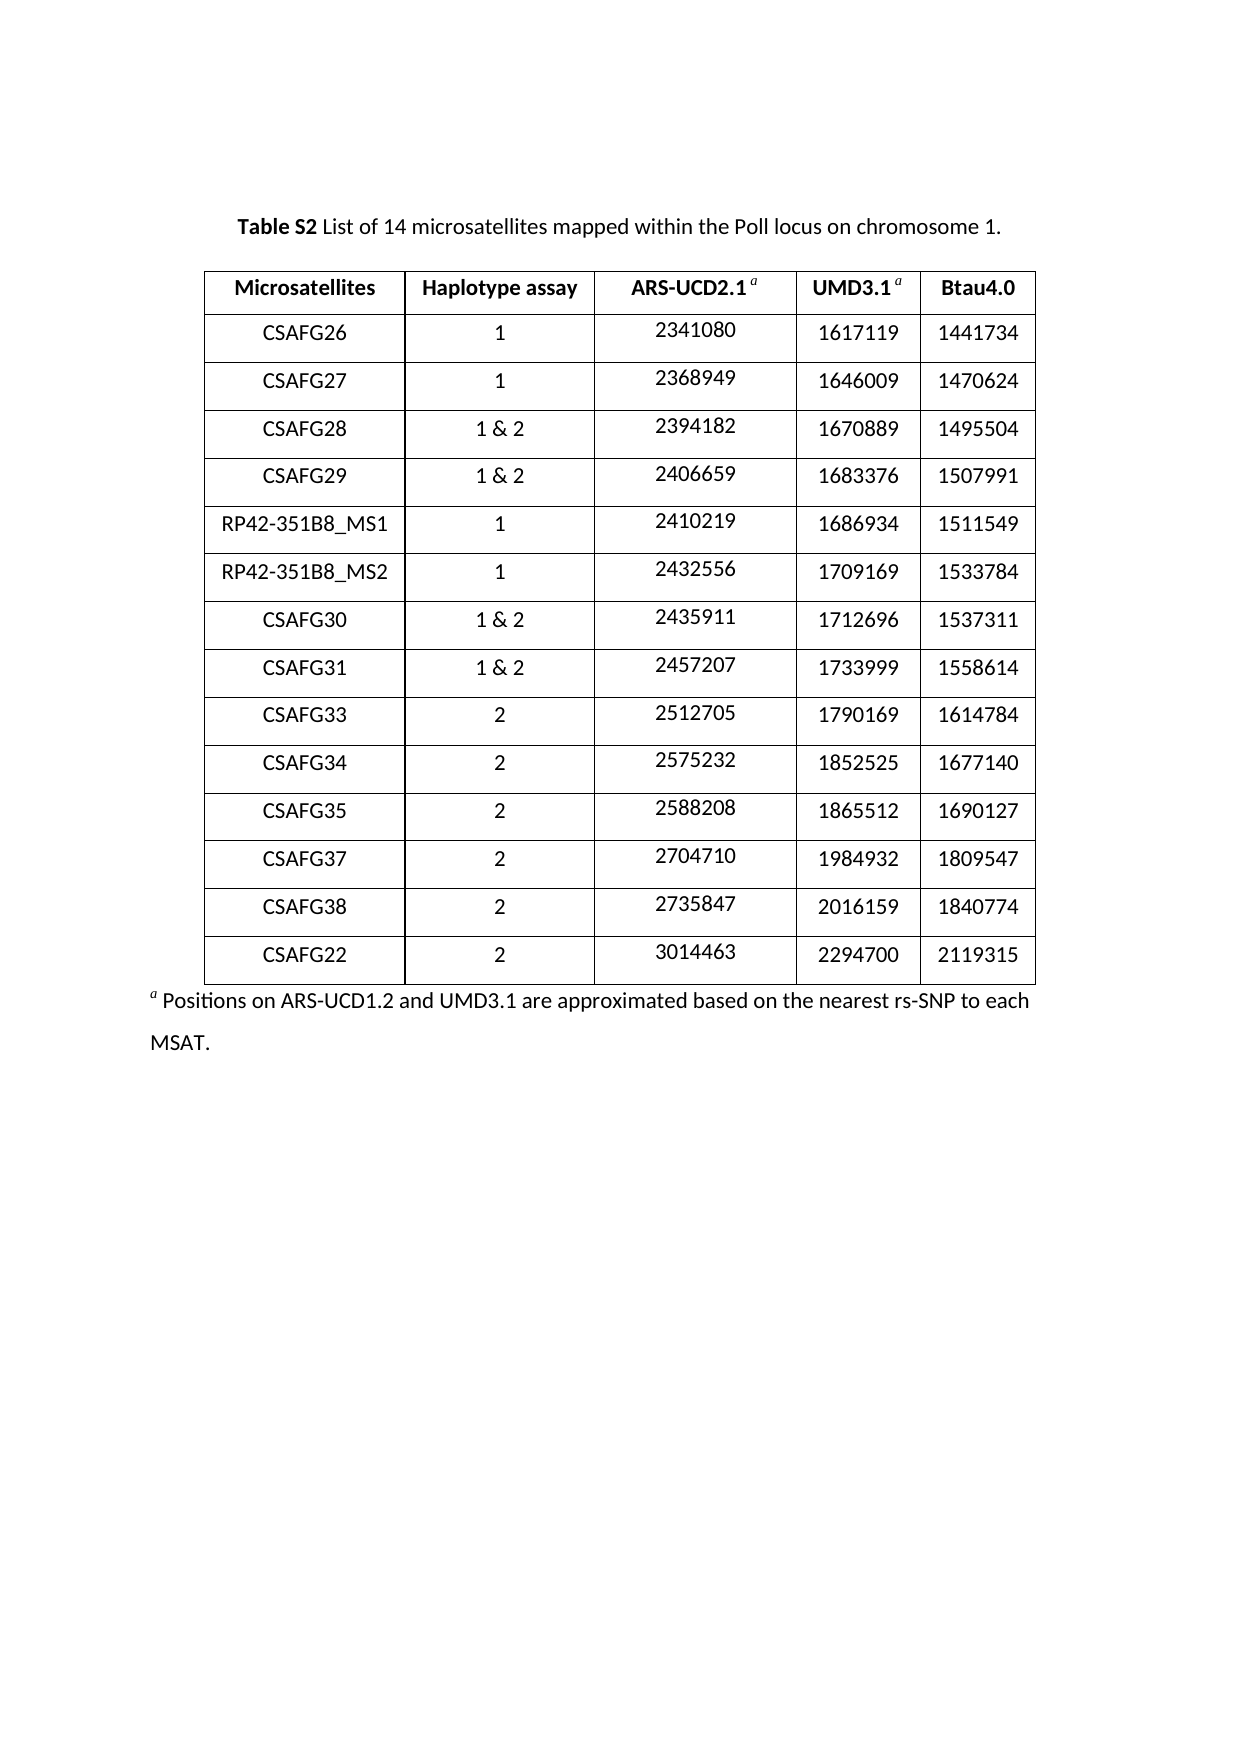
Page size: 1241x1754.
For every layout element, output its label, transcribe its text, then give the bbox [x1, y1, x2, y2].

table_cell CSAFG27 [205, 363, 404, 410]
table_cell CSAFG33 [205, 698, 404, 744]
table_cell 1507991 [921, 459, 1035, 506]
table_cell 1441734 [921, 315, 1035, 362]
table_cell 1511549 [921, 507, 1035, 553]
table_cell 1686934 [797, 507, 920, 553]
table_cell 1 & 2 [406, 411, 594, 458]
table_header UMD3.1 a [797, 272, 920, 314]
table_cell RP42-351B8_MS2 [205, 554, 404, 601]
text Table S2 List of 14 microsatellites mapped within the Poll locus on chromosome 1. [150, 212, 1090, 240]
table_cell 2575232 [595, 746, 796, 792]
table_cell 2435911 [595, 602, 796, 649]
table_cell 2704710 [595, 841, 796, 888]
table_cell CSAFG30 [205, 602, 404, 649]
table_cell 1 & 2 [406, 602, 594, 649]
table_cell 1 [406, 554, 594, 601]
table_cell 1809547 [921, 841, 1035, 888]
table_header ARS-UCD2.1 a [595, 272, 796, 314]
table_cell CSAFG34 [205, 746, 404, 792]
table_cell 2 [406, 746, 594, 792]
table_cell 3014463 [595, 937, 796, 984]
table_cell 1840774 [921, 889, 1035, 936]
table_cell 2119315 [921, 937, 1035, 984]
table_cell 1646009 [797, 363, 920, 410]
table_cell 2457207 [595, 650, 796, 697]
table_cell 1617119 [797, 315, 920, 362]
table_cell 2 [406, 937, 594, 984]
table_cell 1 & 2 [406, 459, 594, 506]
table_cell 1709169 [797, 554, 920, 601]
table_cell CSAFG26 [205, 315, 404, 362]
table_cell 1984932 [797, 841, 920, 888]
table_cell 2368949 [595, 363, 796, 410]
table_cell 1790169 [797, 698, 920, 744]
table_cell RP42-351B8_MS1 [205, 507, 404, 553]
table_header Haplotype assay [406, 272, 594, 314]
table_cell 1852525 [797, 746, 920, 792]
table_cell CSAFG22 [205, 937, 404, 984]
table_cell 2 [406, 889, 594, 936]
table_cell 2432556 [595, 554, 796, 601]
table_cell 2016159 [797, 889, 920, 936]
table_cell 1558614 [921, 650, 1035, 697]
table_cell 1614784 [921, 698, 1035, 744]
table_cell CSAFG28 [205, 411, 404, 458]
table_cell 2735847 [595, 889, 796, 936]
table_cell 1 [406, 363, 594, 410]
table_cell 2294700 [797, 937, 920, 984]
table_cell 2 [406, 698, 594, 744]
table_cell CSAFG35 [205, 794, 404, 840]
table_header Microsatellites [205, 272, 404, 314]
table_header Btau4.0 [921, 272, 1035, 314]
table_cell 1 [406, 315, 594, 362]
table_cell CSAFG38 [205, 889, 404, 936]
table_cell 1537311 [921, 602, 1035, 649]
table_cell CSAFG31 [205, 650, 404, 697]
table_cell 2341080 [595, 315, 796, 362]
table_cell 2394182 [595, 411, 796, 458]
table_cell 1470624 [921, 363, 1035, 410]
table_cell CSAFG29 [205, 459, 404, 506]
table_cell 1495504 [921, 411, 1035, 458]
table_cell 2406659 [595, 459, 796, 506]
table_cell 1690127 [921, 794, 1035, 840]
table_cell CSAFG37 [205, 841, 404, 888]
table_cell 1533784 [921, 554, 1035, 601]
table_cell 1677140 [921, 746, 1035, 792]
table_cell 2512705 [595, 698, 796, 744]
table_cell 1712696 [797, 602, 920, 649]
table_cell 1670889 [797, 411, 920, 458]
table_cell 2 [406, 841, 594, 888]
table_cell 1733999 [797, 650, 920, 697]
table_cell 2 [406, 794, 594, 840]
table_cell 1865512 [797, 794, 920, 840]
table_cell 1683376 [797, 459, 920, 506]
table_cell 2588208 [595, 794, 796, 840]
table_cell 1 [406, 507, 594, 553]
table_cell 1 & 2 [406, 650, 594, 697]
table_cell 2410219 [595, 507, 796, 553]
text a Positions on ARS-UCD1.2 and UMD3.1 are approximated based on the nearest rs-SNP to each MSAT. [150, 985, 1090, 1056]
